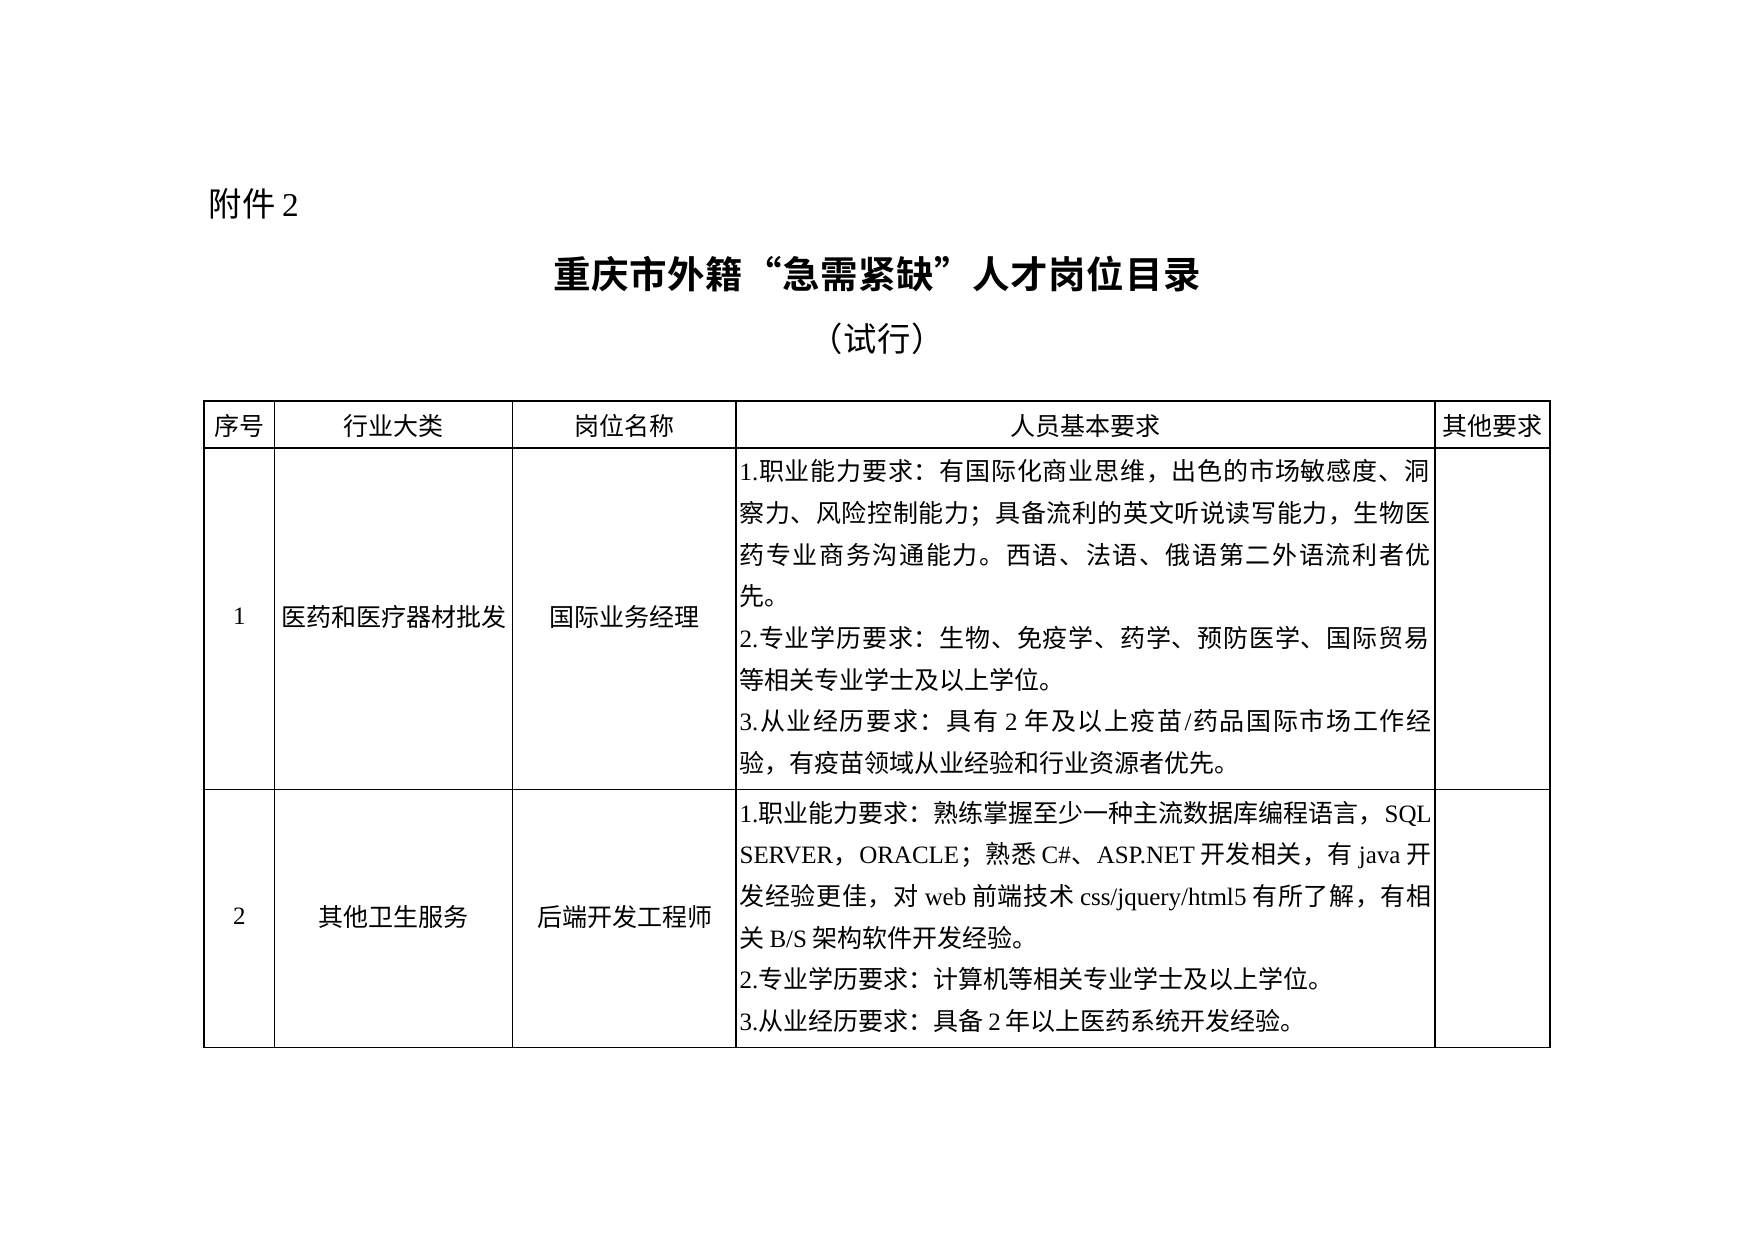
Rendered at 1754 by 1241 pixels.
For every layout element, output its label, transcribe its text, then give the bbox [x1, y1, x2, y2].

table_cell [1436, 449, 1549, 788]
table_header 人员基本要求 [737, 402, 1434, 447]
table_header 其他要求 [1436, 402, 1549, 447]
table_header 岗位名称 [513, 402, 735, 447]
table_cell [1436, 790, 1549, 1046]
table_cell 2 [205, 790, 274, 1046]
table_cell 1 [205, 449, 274, 788]
table_cell 其他卫生服务 [275, 790, 512, 1046]
table_header 序号 [205, 402, 274, 447]
text （试行） [208, 313, 1545, 361]
subtitle 附件2 [208, 178, 1545, 226]
text 重庆市外籍“急需紧缺”人才岗位目录 [208, 245, 1545, 299]
table_cell 医药和医疗器材批发 [275, 449, 512, 788]
table_cell 后端开发工程师 [513, 790, 735, 1046]
table_header 行业大类 [275, 402, 512, 447]
table_cell 国际业务经理 [513, 449, 735, 788]
table_cell 1.职业能力要求：有国际化商业思维，出色的市场敏感度、洞察力、风险控制能力；具备流利的英文听说读写能力，生物医药专业商务沟通能力。西语、法语、俄语第二外语流利者优先。 2.专业学历要求：生物、免疫学、药学、预防医学、国际贸易等相关专业学士及以上学位。 3.从业经历要求：具有2年及以上疫苗/药品国际市场工作经验，有疫苗领域从业经验和行业资源者优先。 [737, 449, 1434, 788]
table_cell 1.职业能力要求：熟练掌握至少一种主流数据库编程语言，SQL SERVER，ORACLE；熟悉C#、ASP.NET开发相关，有java开发经验更佳，对web前端技术css/jquery/html5有所了解，有相关B/S架构软件开发经验。 2.专业学历要求：计算机等相关专业学士及以上学位。 3.从业经历要求：具备2年以上医药系统开发经验。 [737, 790, 1434, 1046]
